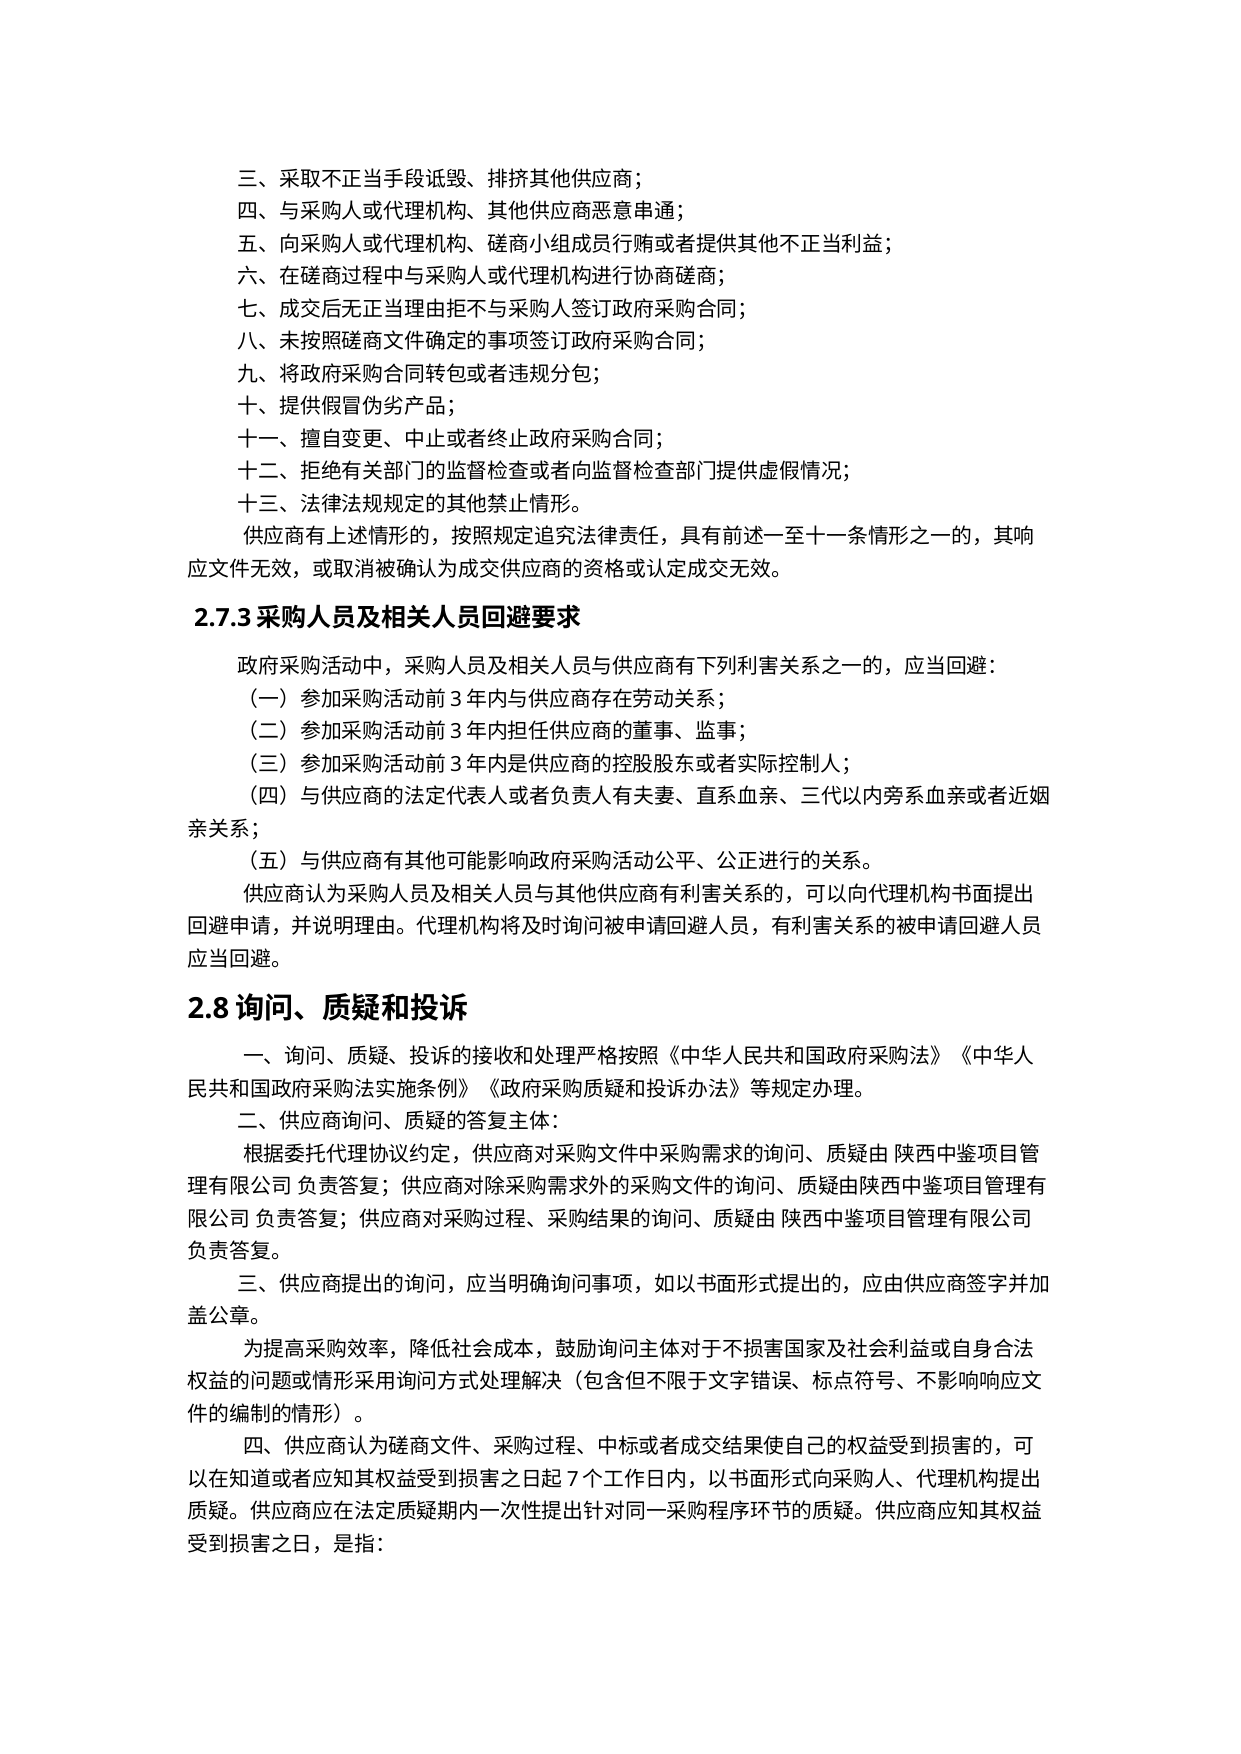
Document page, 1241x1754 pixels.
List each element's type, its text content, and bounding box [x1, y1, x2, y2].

text （一）参加采购活动前3年内与供应商存在劳动关系； [187, 682, 1053, 714]
text （四）与供应商的法定代表人或者负责人有夫妻、直系血亲、三代以内旁系血亲或者近姻亲关系； [187, 779, 1053, 844]
text 三、供应商提出的询问，应当明确询问事项，如以书面形式提出的，应由供应商签字并加盖公章。 [187, 1267, 1053, 1332]
text 2.7.3采购人员及相关人员回避要求 [187, 584, 1053, 649]
text 十、提供假冒伪劣产品； [187, 389, 1053, 422]
text 一、询问、质疑、投诉的接收和处理严格按照《中华人民共和国政府采购法》《中华人民共和国政府采购法实施条例》《政府采购质疑和投诉办法》等规定办理。 [187, 1039, 1053, 1104]
text 七、成交后无正当理由拒不与采购人签订政府采购合同； [187, 292, 1053, 324]
text 政府采购活动中，采购人员及相关人员与供应商有下列利害关系之一的，应当回避： [187, 649, 1053, 682]
text 五、向采购人或代理机构、磋商小组成员行贿或者提供其他不正当利益； [187, 227, 1053, 259]
text （三）参加采购活动前3年内是供应商的控股股东或者实际控制人； [187, 747, 1053, 779]
text 九、将政府采购合同转包或者违规分包； [187, 357, 1053, 389]
text 八、未按照磋商文件确定的事项签订政府采购合同； [187, 324, 1053, 357]
text 2.8询问、质疑和投诉 [187, 974, 1053, 1039]
text 十三、法律法规规定的其他禁止情形。 [187, 487, 1053, 519]
text 四、供应商认为磋商文件、采购过程、中标或者成交结果使自己的权益受到损害的，可以在知道或者应知其权益受到损害之日起7个工作日内，以书面形式向采购人、代理机构提出质疑。供应商应在法定质疑期内一次性提出针对同一采购程序环节的质疑。供应商应知其权益受到损害之日，是指： [187, 1429, 1053, 1559]
text 根据委托代理协议约定，供应商对采购文件中采购需求的询问、质疑由 陕西中鉴项目管理有限公司 负责答复；供应商对除采购需求外的采购文件的询问、质疑由陕西中鉴项目管理有限公司 负责答复；供应商对采购过程、采购结果的询问、质疑由 陕西中鉴项目管理有限公司 负责答复。 [187, 1137, 1053, 1267]
text 十一、擅自变更、中止或者终止政府采购合同； [187, 422, 1053, 454]
text （二）参加采购活动前3年内担任供应商的董事、监事； [187, 714, 1053, 747]
text 六、在磋商过程中与采购人或代理机构进行协商磋商； [187, 259, 1053, 292]
text 十二、拒绝有关部门的监督检查或者向监督检查部门提供虚假情况； [187, 454, 1053, 487]
text 供应商有上述情形的，按照规定追究法律责任，具有前述一至十一条情形之一的，其响应文件无效，或取消被确认为成交供应商的资格或认定成交无效。 [187, 519, 1053, 584]
text 三、采取不正当手段诋毁、排挤其他供应商； [187, 162, 1053, 194]
text 供应商认为采购人员及相关人员与其他供应商有利害关系的，可以向代理机构书面提出回避申请，并说明理由。代理机构将及时询问被申请回避人员，有利害关系的被申请回避人员应当回避。 [187, 877, 1053, 974]
text 为提高采购效率，降低社会成本，鼓励询问主体对于不损害国家及社会利益或自身合法权益的问题或情形采用询问方式处理解决（包含但不限于文字错误、标点符号、不影响响应文件的编制的情形）。 [187, 1332, 1053, 1429]
text 四、与采购人或代理机构、其他供应商恶意串通； [187, 194, 1053, 227]
text （五）与供应商有其他可能影响政府采购活动公平、公正进行的关系。 [187, 844, 1053, 877]
text 二、供应商询问、质疑的答复主体： [187, 1104, 1053, 1137]
